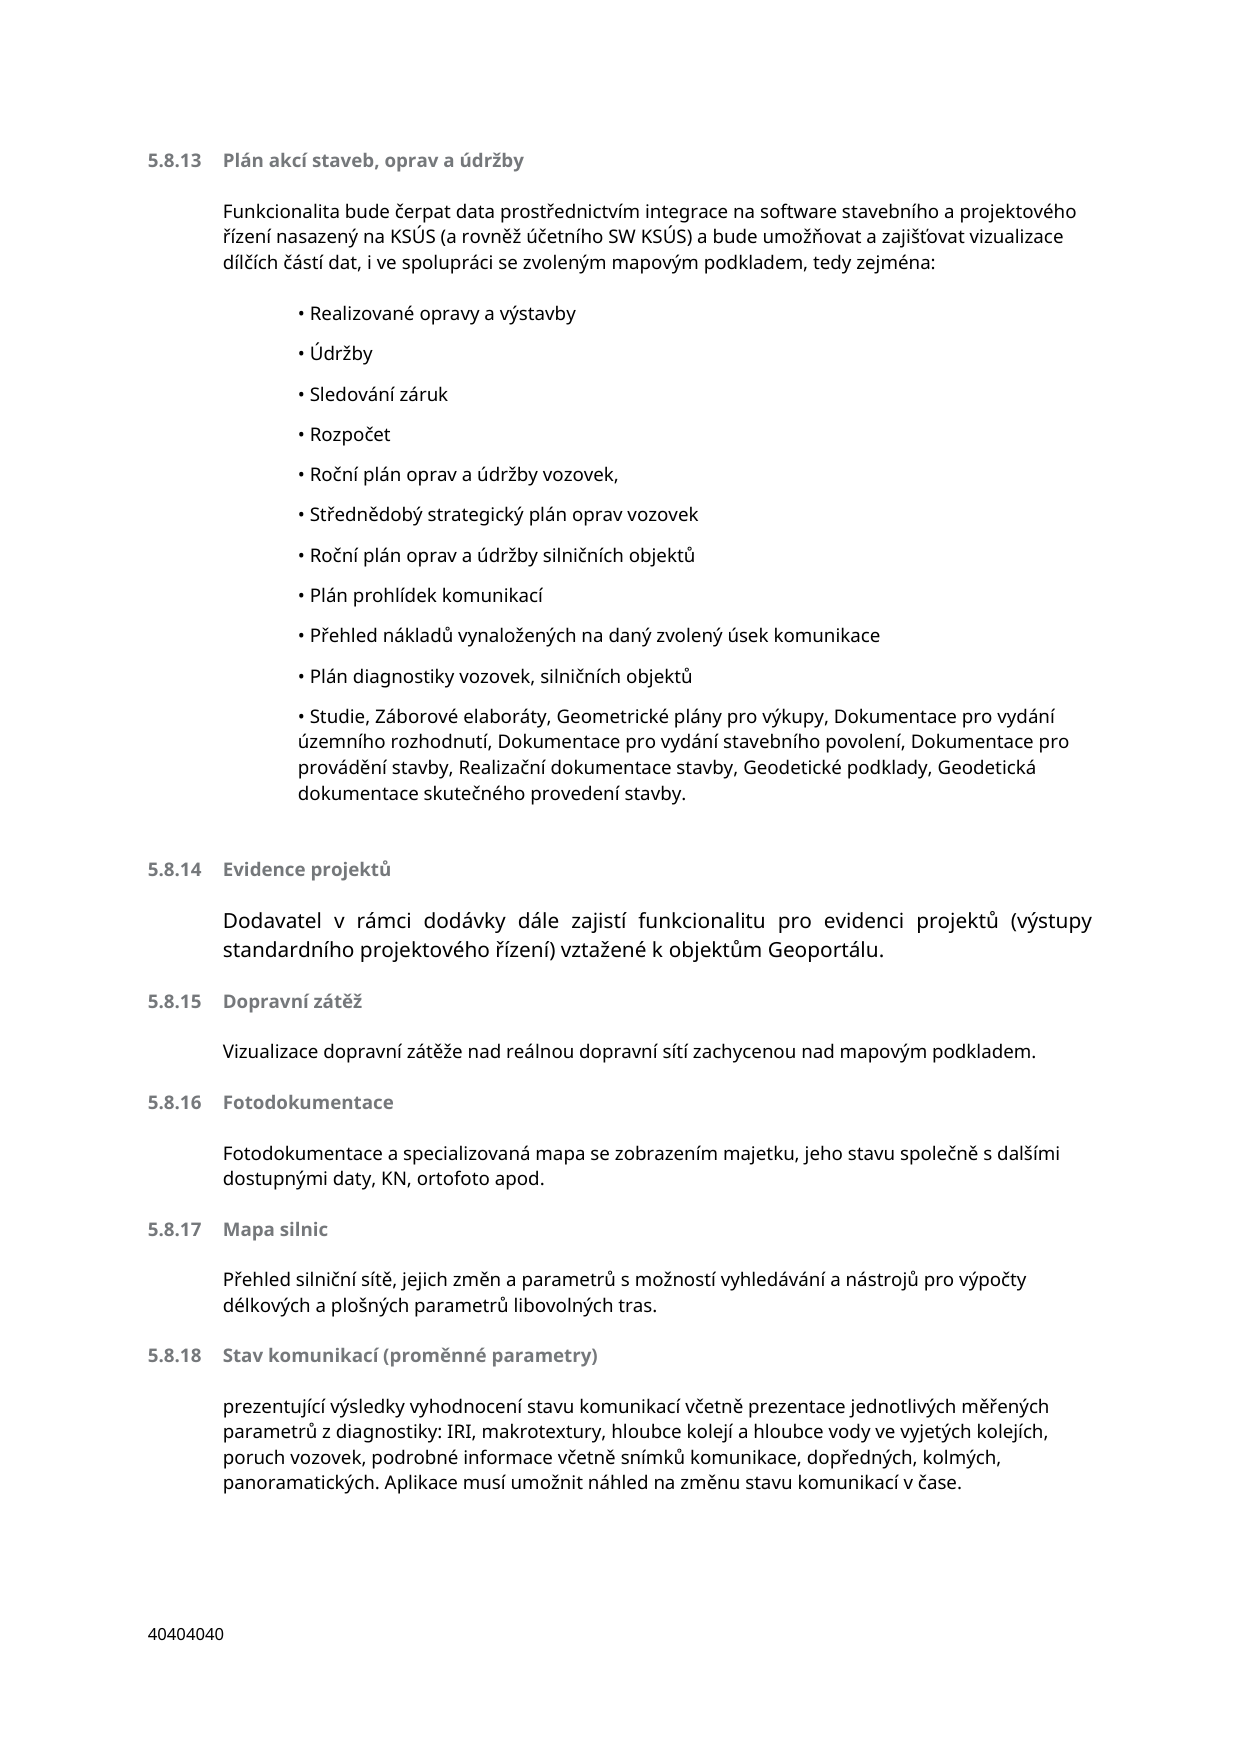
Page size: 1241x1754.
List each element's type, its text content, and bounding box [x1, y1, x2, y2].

subtitle Stav komunikací (proměnné parametry) [148, 1342, 1093, 1368]
text prezentující výsledky vyhodnocení stavu komunikací včetně prezentace jednotlivých měřených parametrů z diagnostiky: IRI, makrotextury, hloubce kolejí a hloubce vody ve vyjetých kolejích, poruch vozovek, podrobné informace včetně snímků komunikace, dopředných, kolmých, panoramatických. Aplikace musí umožnit náhled na změnu stavu komunikací v čase. [223, 1393, 1093, 1495]
text • Střednědobý strategický plán oprav vozovek [298, 502, 1093, 527]
subtitle Plán akcí staveb, oprav a údržby [148, 148, 1093, 173]
text • Přehled nákladů vynaložených na daný zvolený úsek komunikace [298, 623, 1093, 648]
text • Údržby [298, 341, 1093, 366]
text Funkcionalita bude čerpat data prostřednictvím integrace na software stavebního a projektového řízení nasazený na KSÚS (a rovněž účetního SW KSÚS) a bude umožňovat a zajišťovat vizualizace dílčích částí dat, i ve spolupráci se zvoleným mapovým podkladem, tedy zejména: [223, 198, 1093, 275]
text Přehled silniční sítě, jejich změn a parametrů s možností vyhledávání a nástrojů pro výpočty délkových a plošných parametrů libovolných tras. [223, 1266, 1093, 1317]
subtitle Fotodokumentace [148, 1089, 1093, 1115]
text • Roční plán oprav a údržby vozovek, [298, 461, 1093, 487]
text • Plán prohlídek komunikací [298, 582, 1093, 608]
text • Studie, Záborové elaboráty, Geometrické plány pro výkupy, Dokumentace pro vydání územního rozhodnutí, Dokumentace pro vydání stavebního povolení, Dokumentace pro provádění stavby, Realizační dokumentace stavby, Geodetické podklady, Geodetická dokumentace skutečného provedení stavby. [298, 703, 1093, 805]
subtitle Mapa silnic [148, 1216, 1093, 1241]
text Dodavatel v rámci dodávky dále zajistí funkcionalitu pro evidenci projektů (výstupy standardního projektového řízení) vztažené k objektům Geoportálu. [223, 906, 1093, 963]
text • Realizované opravy a výstavby [298, 300, 1093, 326]
subtitle Dopravní zátěž [148, 988, 1093, 1014]
text • Plán diagnostiky vozovek, silničních objektů [298, 663, 1093, 688]
text Fotodokumentace a specializovaná mapa se zobrazením majetku, jeho stavu společně s dalšími dostupnými daty, KN, ortofoto apod. [223, 1140, 1093, 1191]
text • Rozpočet [298, 421, 1093, 447]
text Vizualizace dopravní zátěže nad reálnou dopravní sítí zachycenou nad mapovým podkladem. [223, 1039, 1093, 1064]
text • Sledování záruk [298, 381, 1093, 406]
subtitle Evidence projektů [148, 856, 1093, 881]
text • Roční plán oprav a údržby silničních objektů [298, 542, 1093, 568]
